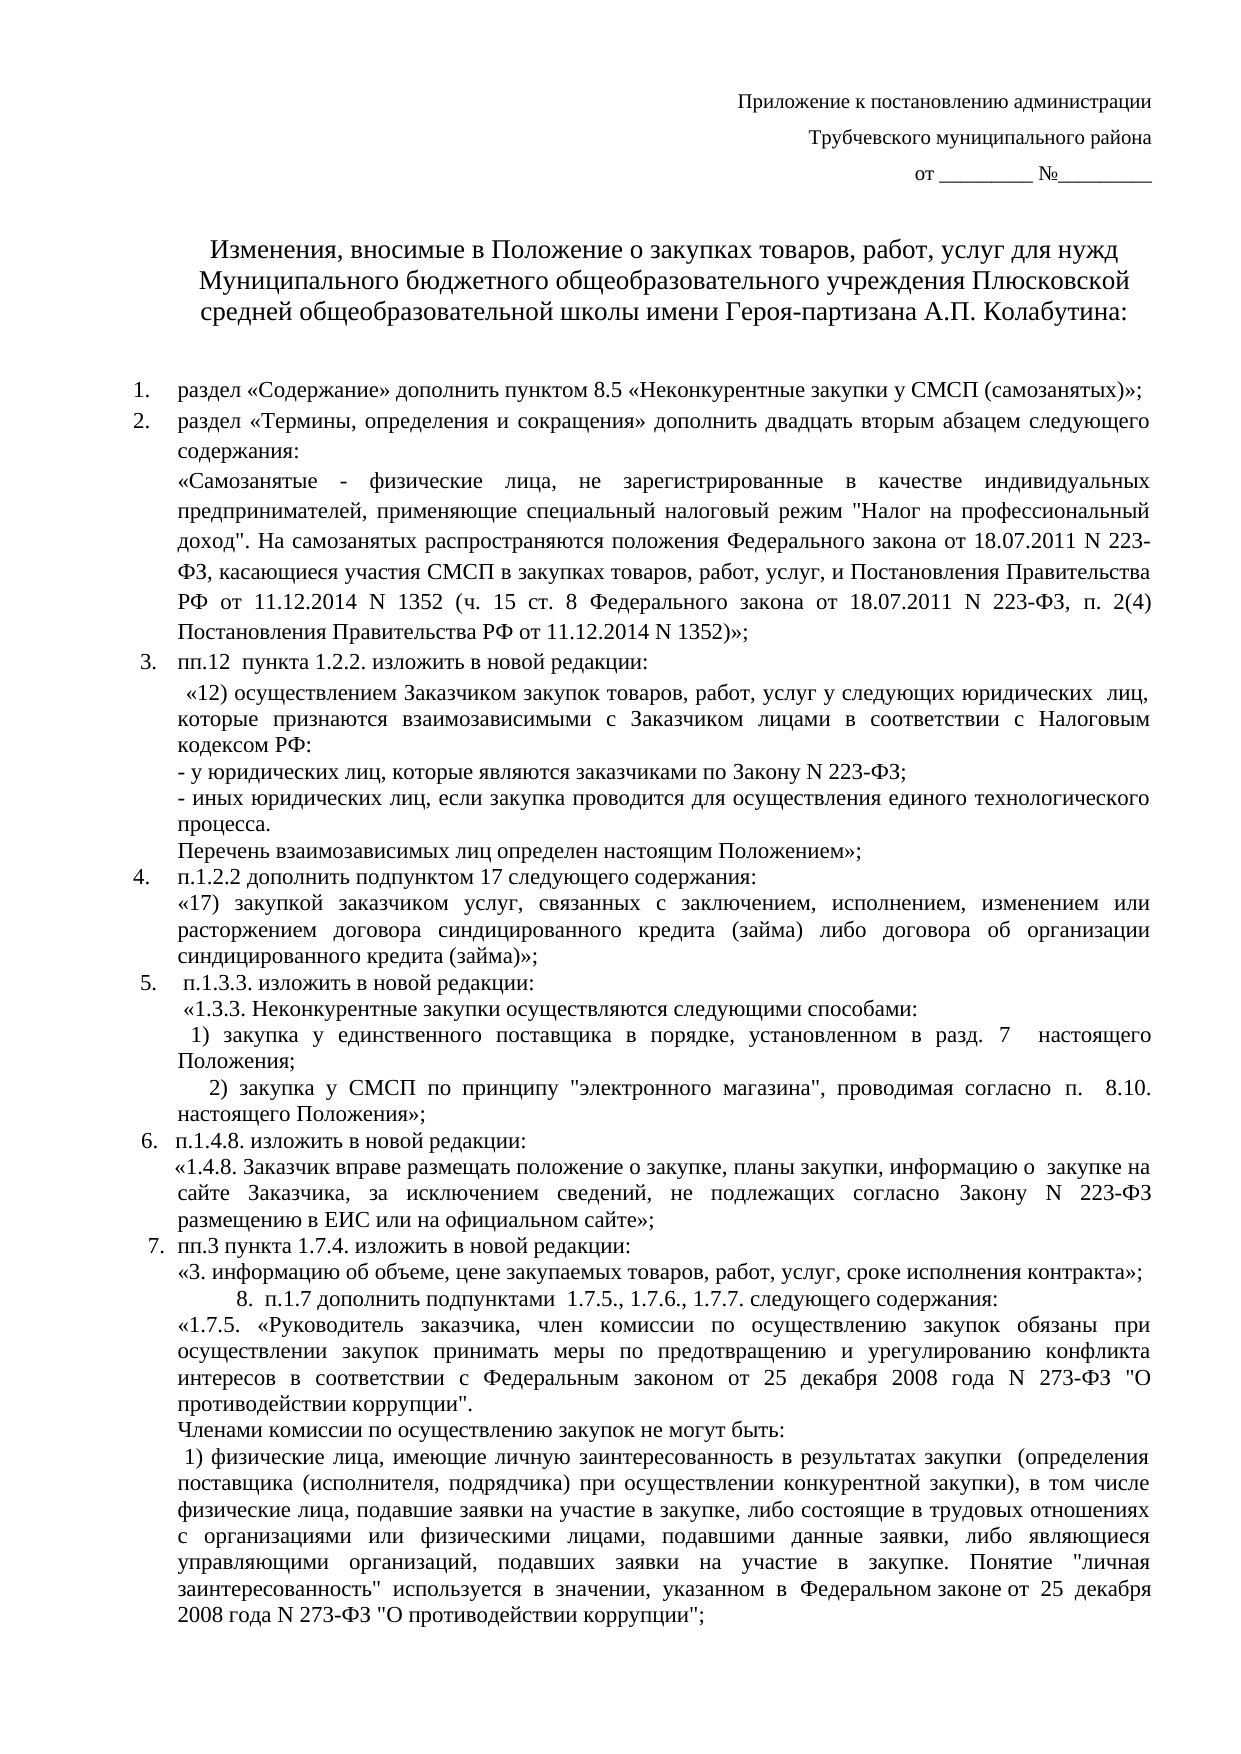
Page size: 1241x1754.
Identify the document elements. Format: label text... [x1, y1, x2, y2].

text 8. п.1.7 дополнить подпунктами 1.7.5., 1.7.6., 1.7.7. следующего содержания: [148, 1285, 1152, 1311]
text Трубчевского муниципального района [177, 125, 1152, 149]
text Приложение к постановлению администрации [177, 89, 1152, 113]
text 1) закупка у единственного поставщика в порядке, установленном в разд. 7 настоящего Положения; [162, 1021, 1152, 1074]
text «1.4.8. Заказчик вправе размещать положение о закупке, планы закупки, информацию о закупке на сайте Заказчика, за исключением сведений, не подлежащих согласно Закону N 223-ФЗ размещению в ЕИС или на официальном сайте»; [162, 1153, 1152, 1232]
list «Самозанятые - физические лица, не зарегистрированные в качестве индивидуальных предпринимателей, применяющие специальный налоговый режим "Налог на профессиональный доход". На самозанятых распространяются положения Федерального закона от 18.07.2011 N 223-ФЗ, касающиеся участия СМСП в закупках товаров, работ, услуг, и Постановления Правительства РФ от 11.12.2014 N 1352 (ч. 15 ст. 8 Федерального закона от 18.07.2011 N 223-ФЗ, п. 2(4) Постановления Правительства РФ от 11.12.2014 N 1352)»; [177, 467, 1152, 644]
list п.1.2.2 дополнить подпунктом 17 следующего содержания: [133, 863, 1152, 889]
text - у юридических лиц, которые являются заказчиками по Закону N 223-ФЗ; [177, 758, 1152, 784]
list раздел «Содержание» дополнить пунктом 8.5 «Неконкурентные закупки у СМСП (самозанятых)»; [133, 377, 1152, 403]
text 2) закупка у СМСП по принципу "электронного магазина", проводимая согласно п. 8.10. настоящего Положения»; [141, 1074, 1152, 1127]
text Изменения, вносимые в Положение о закупках товаров, работ, услуг для нужд Муниципального бюджетного общеобразовательного учреждения Плюсковской средней общеобразовательной школы имени Героя-партизана А.П. Колабутина: [177, 233, 1152, 326]
text «1.3.3. Неконкурентные закупки осуществляются следующими способами: [177, 995, 1152, 1021]
list п.1.3.3. изложить в новой редакции: [140, 968, 1152, 995]
text - иных юридических лиц, если закупка проводится для осуществления единого технологического процесса. [177, 784, 1152, 837]
text от _________ №_________ [177, 161, 1152, 185]
list пп.3 пункта 1.7.4. изложить в новой редакции: [148, 1232, 1152, 1258]
text 6. п.1.4.8. изложить в новой редакции: [141, 1127, 1152, 1153]
text «12) осуществлением Заказчиком закупок товаров, работ, услуг у следующих юридических лиц, которые признаются взаимозависимыми с Заказчиком лицами в соответствии с Налоговым кодексом РФ: [103, 679, 1152, 758]
text Перечень взаимозависимых лиц определен настоящим Положением»; [177, 837, 1152, 863]
list раздел «Термины, определения и сокращения» дополнить двадцать вторым абзацем следующего содержания: [133, 407, 1152, 463]
text 1) физические лица, имеющие личную заинтересованность в результатах закупки (определения поставщика (исполнителя, подрядчика) при осуществлении конкурентной закупки), в том числе физические лица, подавшие заявки на участие в закупке, либо состоящие в трудовых отношениях с организациями или физическими лицами, подавшими данные заявки, либо являющиеся управляющими организаций, подавших заявки на участие в закупке. Понятие "личная заинтересованность" используется в значении, указанном в Федеральном законе от 25 декабря 2008 года N 273-ФЗ "О противодействии коррупции"; [159, 1443, 1152, 1627]
text «3. информацию об объеме, цене закупаемых товаров, работ, услуг, сроке исполнения контракта»; [177, 1258, 1152, 1285]
list пп.12 пункта 1.2.2. изложить в новой редакции: [140, 648, 1152, 675]
text Членами комиссии по осуществлению закупок не могут быть: [177, 1417, 1152, 1443]
text «17) закупкой заказчиком услуг, связанных с заключением, исполнением, изменением или расторжением договора синдицированного кредита (займа) либо договора об организации синдицированного кредита (займа)»; [177, 889, 1152, 968]
text «1.7.5. «Руководитель заказчика, член комиссии по осуществлению закупок обязаны при осуществлении закупок принимать меры по предотвращению и урегулированию конфликта интересов в соответствии с Федеральным законом от 25 декабря 2008 года N 273-ФЗ "О противодействии коррупции". [177, 1311, 1152, 1417]
